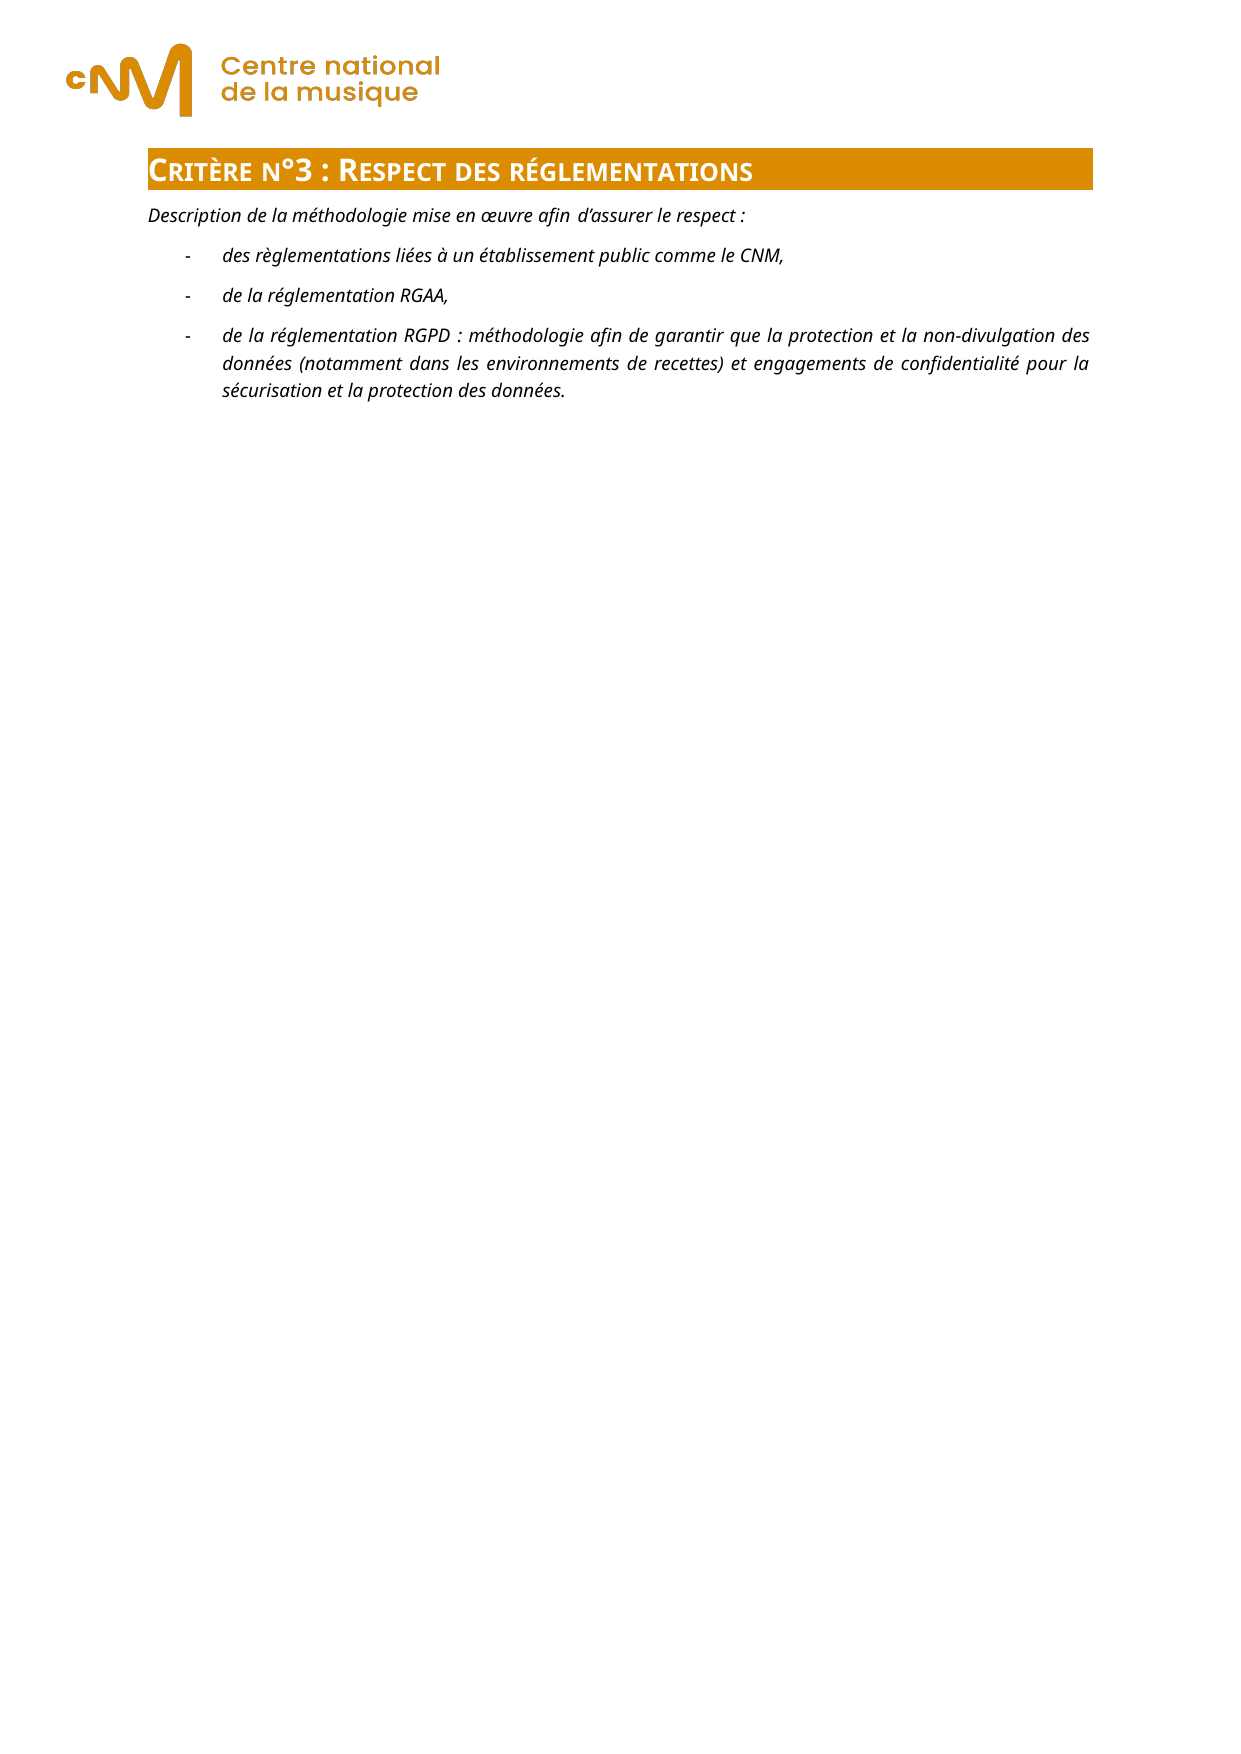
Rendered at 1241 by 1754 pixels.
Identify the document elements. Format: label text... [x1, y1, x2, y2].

list de la réglementation RGAA, [185, 283, 1093, 308]
list des règlementations liées à un établissement public comme le CNM, [185, 243, 1093, 268]
picture [58, 34, 450, 123]
text Description de la méthodologie mise en œuvre afin d’assurer le respect : [148, 203, 1093, 228]
subtitle Critère n°3 : Respect des réglementations [148, 148, 1093, 190]
list de la réglementation RGPD : méthodologie afin de garantir que la protection et la non-divulgation des données (notamment dans les environnements de recettes) et engagements de confidentialité pour la sécurisation et la protection des données. [185, 323, 1093, 403]
